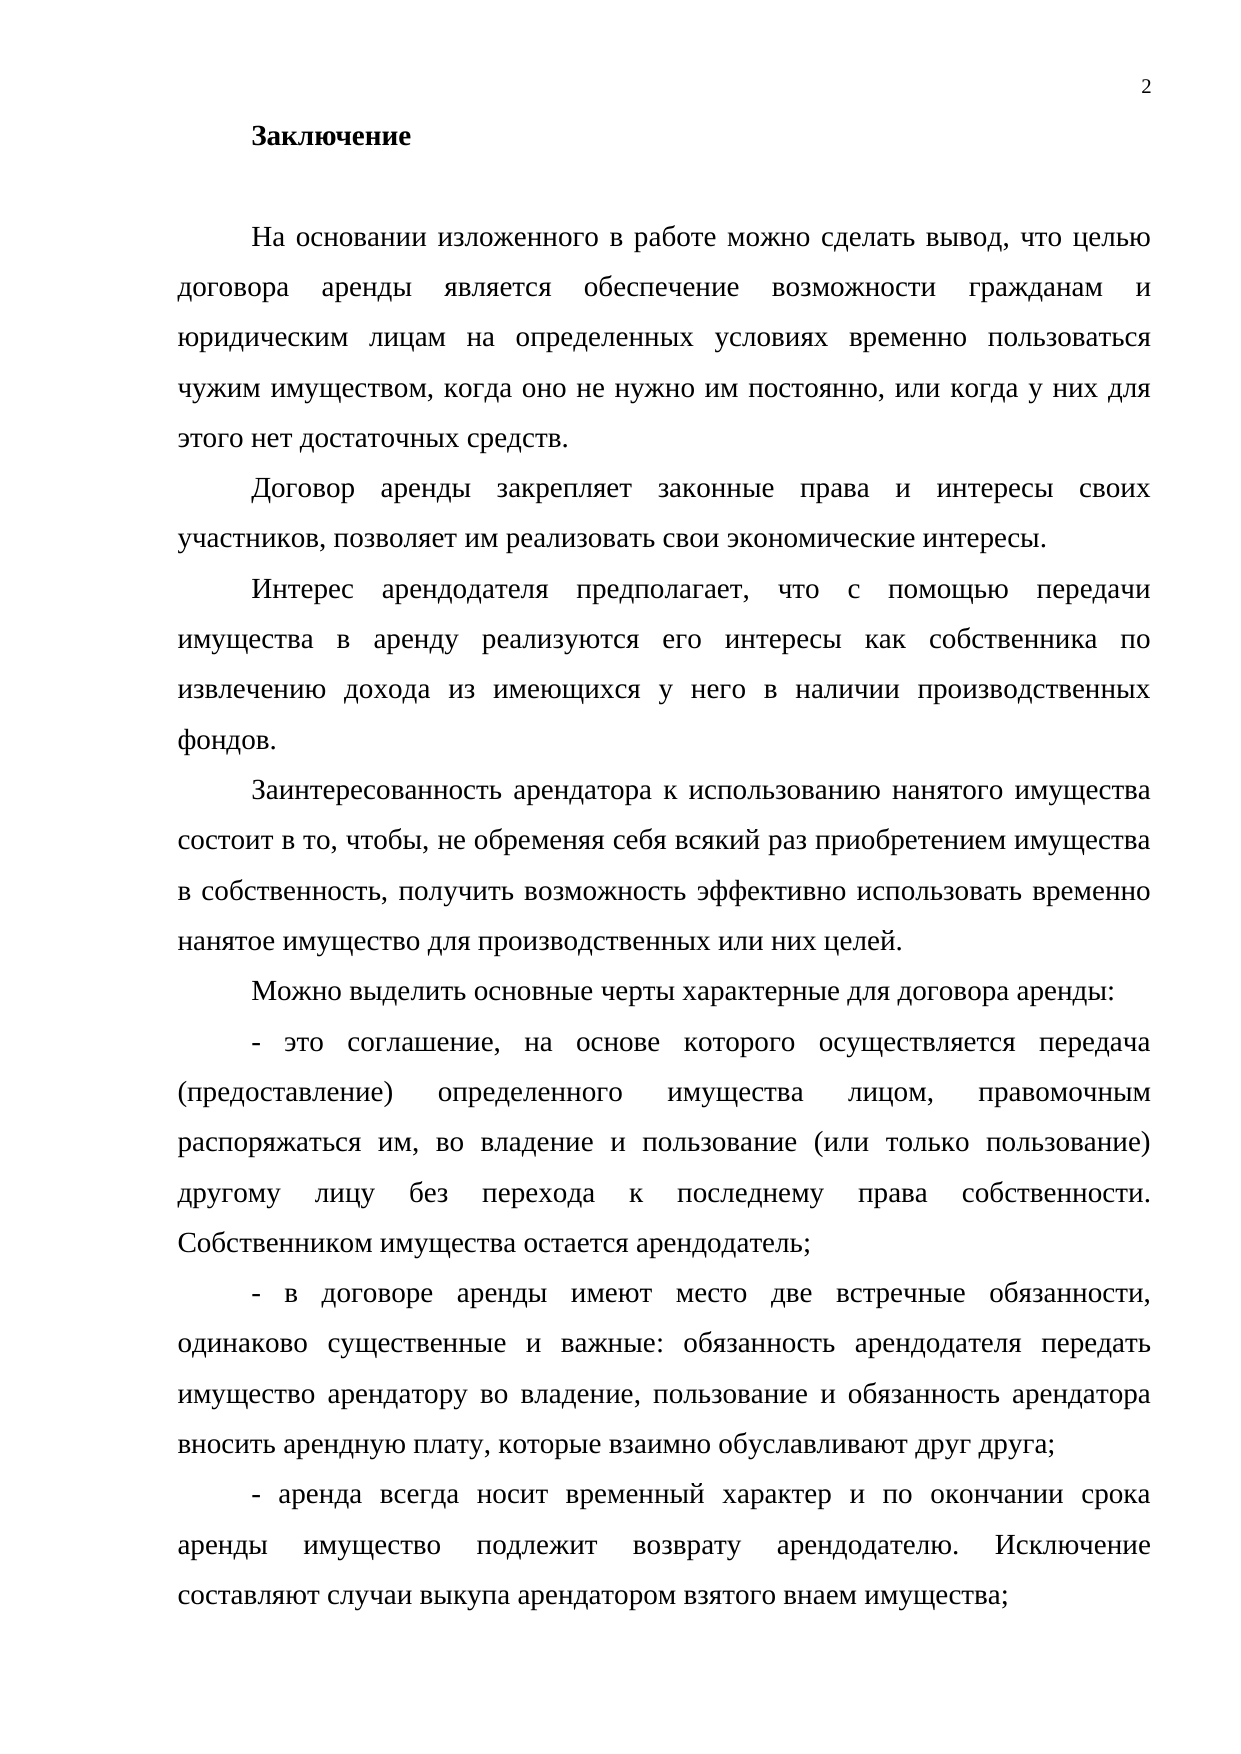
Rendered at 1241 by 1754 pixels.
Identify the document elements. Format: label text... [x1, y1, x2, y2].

text Можно выделить основные черты характерные для договора аренды: [177, 973, 1152, 1007]
text - аренда всегда носит временный характер и по окончании срока аренды имущество подлежит возврату арендодателю. Исключение составляют случаи выкупа арендатором взятого внаем имущества; [177, 1477, 1152, 1611]
text - это соглашение, на основе которого осуществляется передача (предоставление) определенного имущества лицом, правомочным распоряжаться им, во владение и пользование (или только пользование) другому лицу без перехода к последнему права собственности. Собственником имущества остается арендодатель; [177, 1024, 1152, 1258]
subtitle Заключение [177, 118, 1152, 152]
text Интерес арендодателя предполагает, что с помощью передачи имущества в аренду реализуются его интересы как собственника по извлечению дохода из имеющихся у него в наличии производственных фондов. [177, 571, 1152, 755]
text Договор аренды закрепляет законные права и интересы своих участников, позволяет им реализовать свои экономические интересы. [177, 470, 1152, 554]
text На основании изложенного в работе можно сделать вывод, что целью договора аренды является обеспечение возможности гражданам и юридическим лицам на определенных условиях временно пользоваться чужим имуществом, когда оно не нужно им постоянно, или когда у них для этого нет достаточных средств. [177, 219, 1152, 453]
text - в договоре аренды имеют место две встречные обязанности, одинаково существенные и важные: обязанность арендодателя передать имущество арендатору во владение, пользование и обязанность арендатора вносить арендную плату, которые взаимно обуславливают друг друга; [177, 1275, 1152, 1460]
text Заинтересованность арендатора к использованию нанятого имущества состоит в то, чтобы, не обременяя себя всякий раз приобретением имущества в собственность, получить возможность эффективно использовать временно нанятое имущество для производственных или них целей. [177, 772, 1152, 957]
